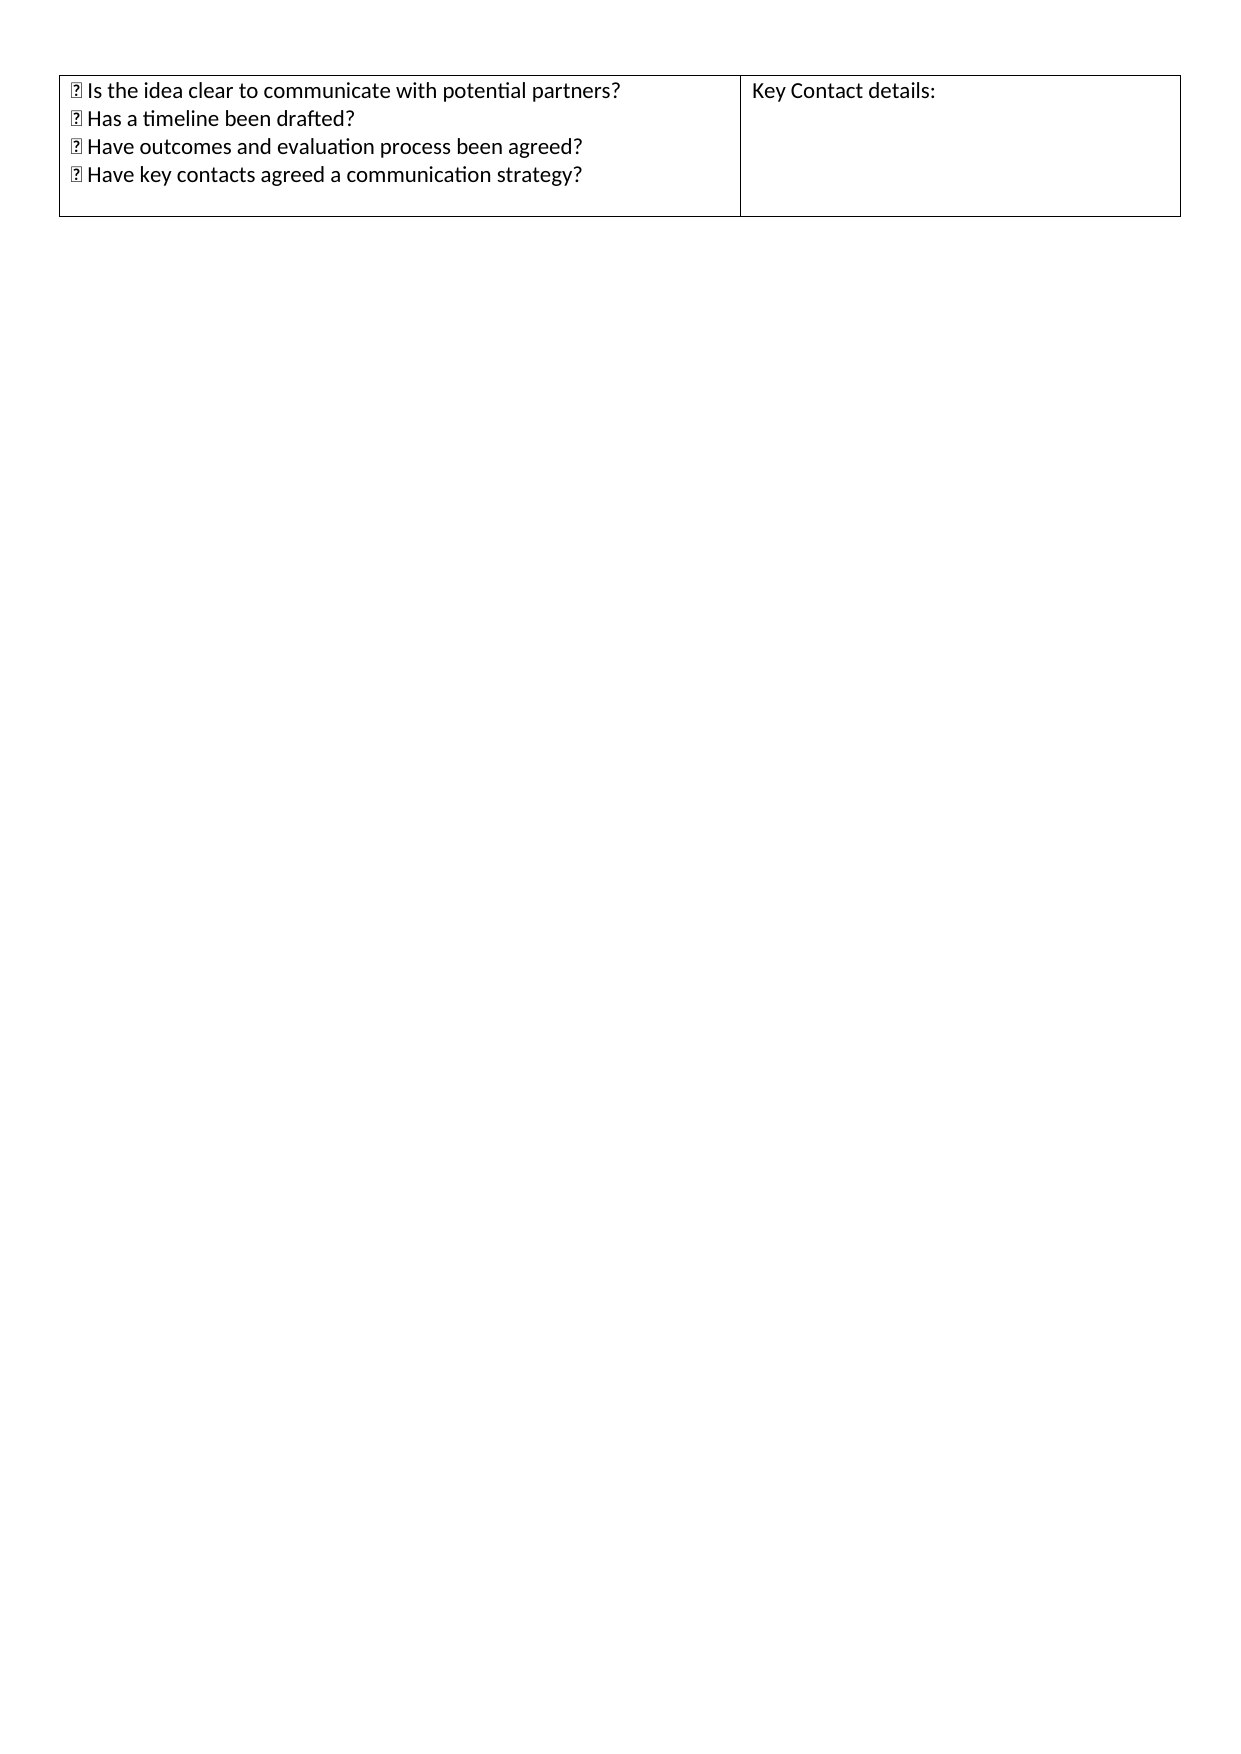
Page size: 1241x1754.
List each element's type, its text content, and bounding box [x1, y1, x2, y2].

table_cell Key Contact details: [741, 76, 1180, 216]
table_cell  Is the idea clear to communicate with potential partners?  Has a timeline been drafted?  Have outcomes and evaluation process been agreed?  Have key contacts agreed a communication strategy? [60, 76, 740, 216]
